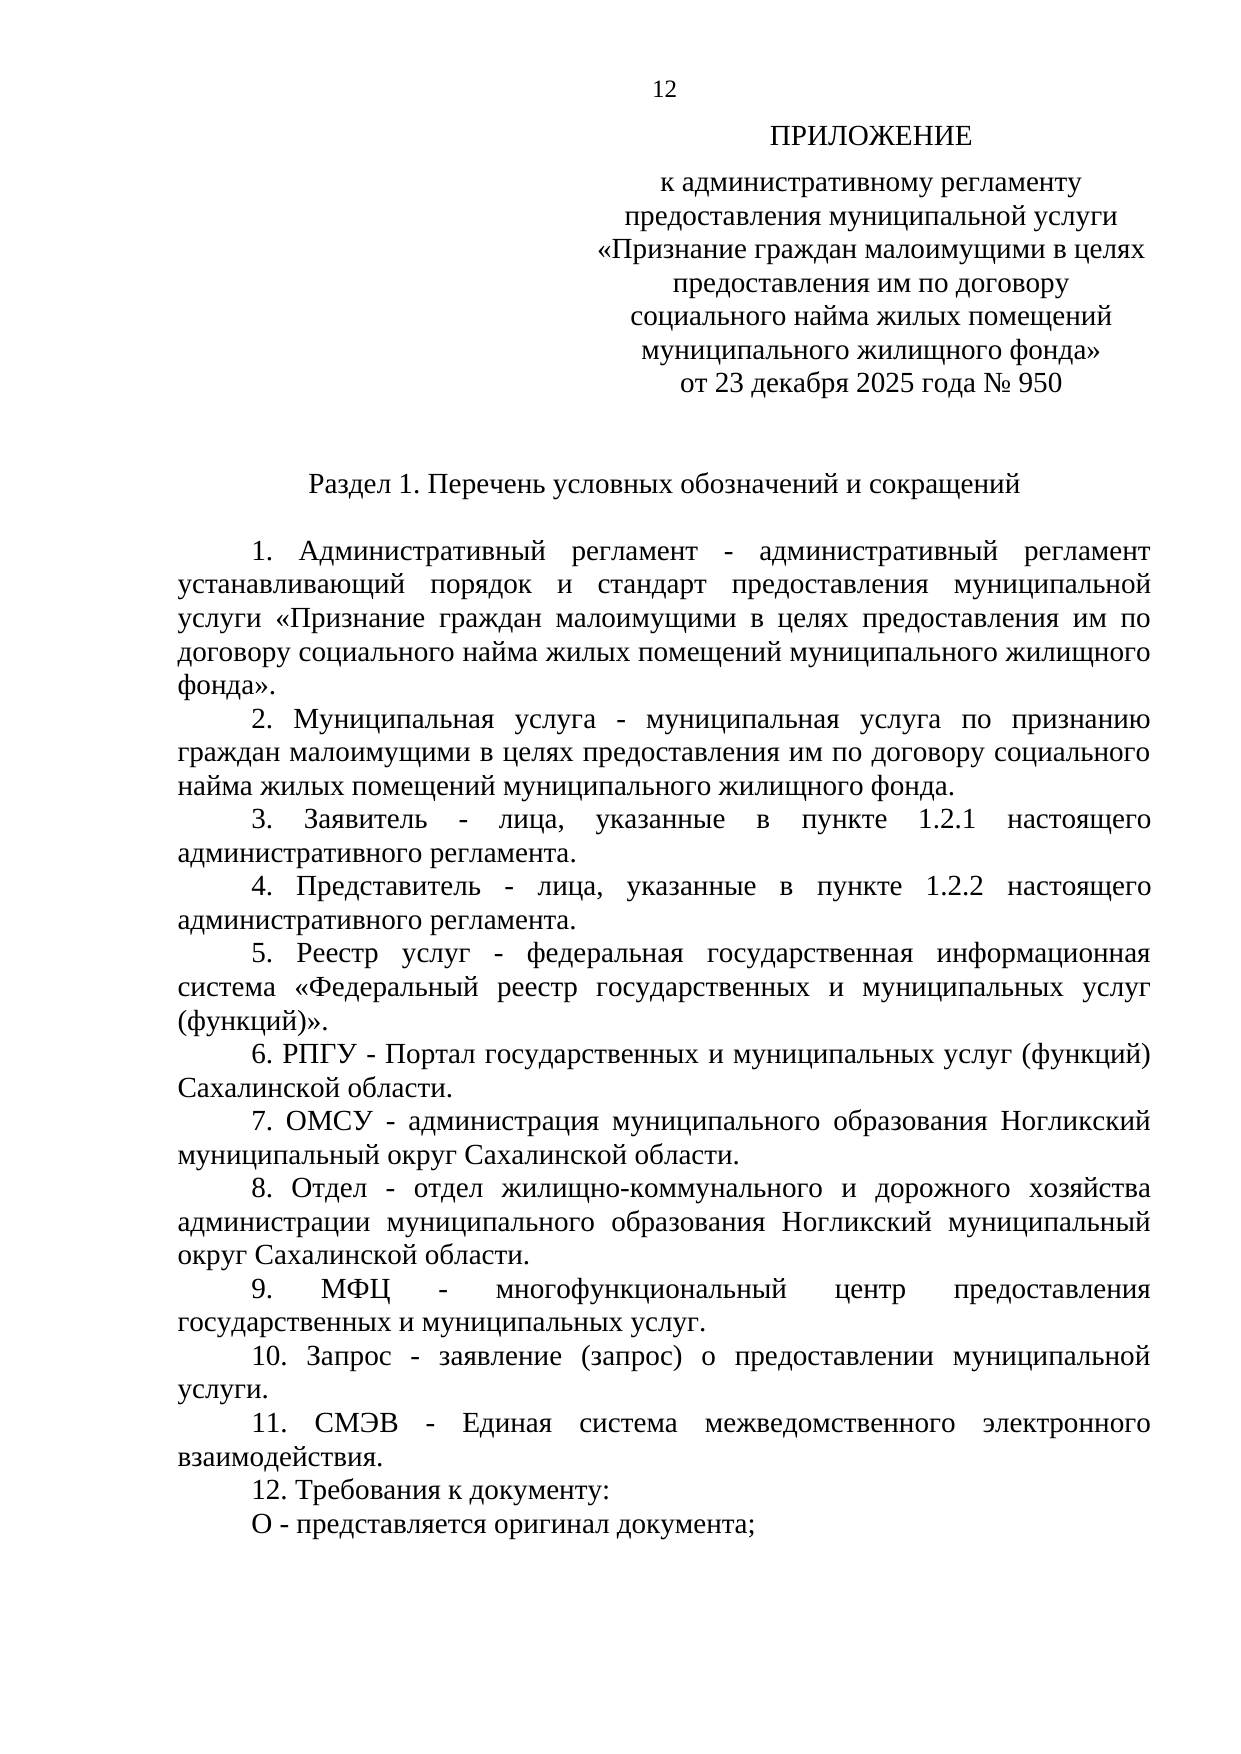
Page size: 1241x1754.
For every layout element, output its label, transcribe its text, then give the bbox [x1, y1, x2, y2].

text 4. Представитель - лица, указанные в пункте 1.2.2 настоящего административного регламента. [177, 868, 1152, 936]
text «Признание граждан малоимущими в целях [591, 231, 1152, 265]
text 12. Требования к документу: [177, 1472, 1152, 1506]
text 2. Муниципальная услуга - муниципальная услуга по признанию граждан малоимущими в целях предоставления им по договору социального найма жилых помещений муниципального жилищного фонда. [177, 701, 1152, 801]
text 6. РПГУ - Портал государственных и муниципальных услуг (функций) Сахалинской области. [177, 1036, 1152, 1103]
text 10. Запрос - заявление (запрос) о предоставлении муниципальной услуги. [177, 1338, 1152, 1405]
text к административному регламенту [591, 164, 1152, 198]
text Раздел 1. Перечень условных обозначений и сокращений [177, 466, 1152, 499]
text социального найма жилых помещений [591, 298, 1152, 332]
text муниципального жилищного фонда» [591, 332, 1152, 365]
text 3. Заявитель - лица, указанные в пункте 1.2.1 настоящего административного регламента. [177, 801, 1152, 868]
text 11. СМЭВ - Единая система межведомственного электронного взаимодействия. [177, 1405, 1152, 1472]
text 5. Реестр услуг - федеральная государственная информационная система «Федеральный реестр государственных и муниципальных услуг (функций)». [177, 936, 1152, 1036]
text 7. ОМСУ - администрация муниципального образования Ногликский муниципальный округ Сахалинской области. [177, 1103, 1152, 1170]
text предоставления им по договору [591, 265, 1152, 298]
text 9. МФЦ - многофункциональный центр предоставления государственных и муниципальных услуг. [177, 1271, 1152, 1338]
text от 23 декабря 2025 года № 950 [591, 365, 1152, 399]
text 1. Административный регламент - административный регламент устанавливающий порядок и стандарт предоставления муниципальной услуги «Признание граждан малоимущими в целях предоставления им по договору социального найма жилых помещений муниципального жилищного фонда». [177, 533, 1152, 701]
text О - представляется оригинал документа; [177, 1506, 1152, 1539]
text предоставления муниципальной услуги [591, 198, 1152, 231]
text 8. Отдел - отдел жилищно-коммунального и дорожного хозяйства администрации муниципального образования Ногликский муниципальный округ Сахалинской области. [177, 1170, 1152, 1271]
text ПРИЛОЖЕНИЕ [591, 118, 1152, 152]
